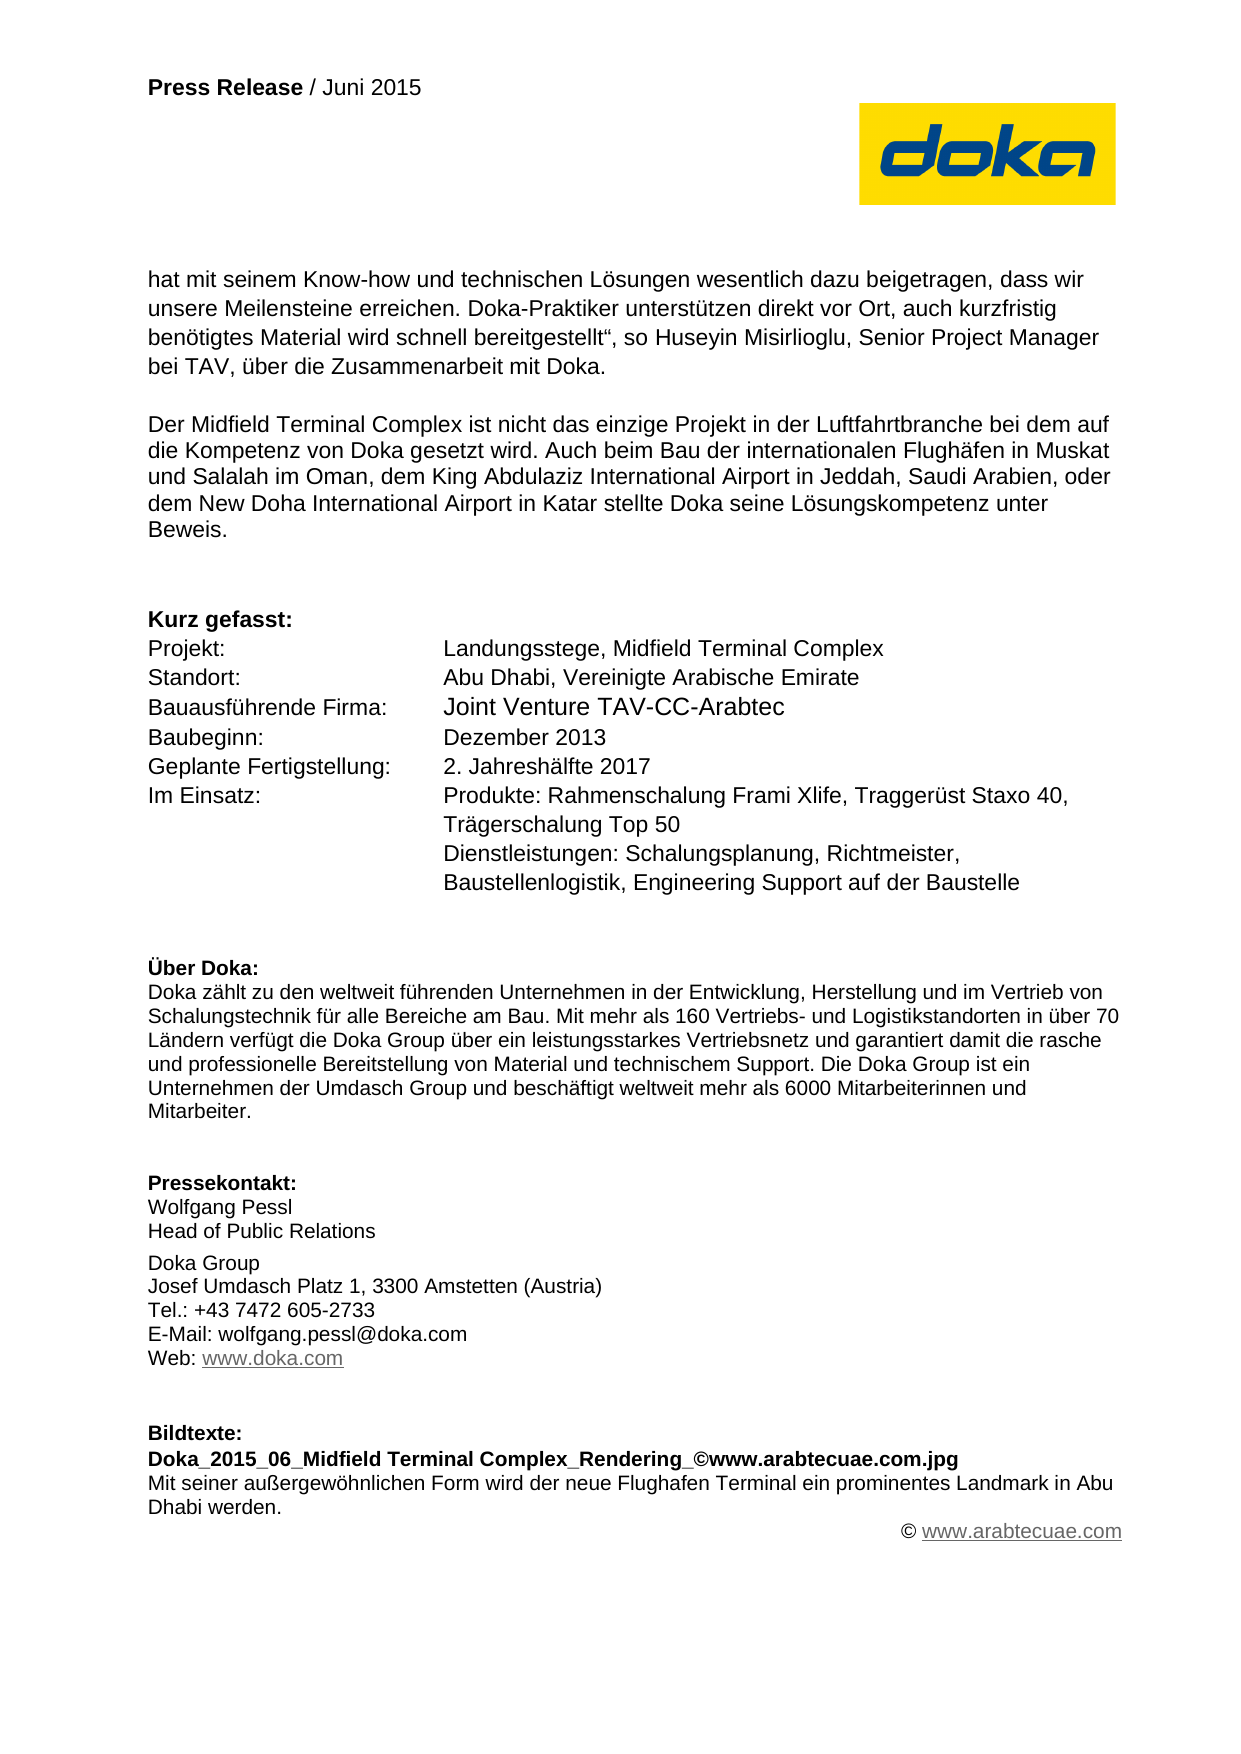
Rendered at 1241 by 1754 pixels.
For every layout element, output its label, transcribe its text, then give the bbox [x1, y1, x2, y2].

text Wolfgang Pessl [148, 1195, 1122, 1219]
text Web: www.doka.com [148, 1346, 1122, 1370]
text Baubeginn: Dezember 2013 [148, 724, 1122, 750]
text Mit seiner außergewöhnlichen Form wird der neue Flughafen Terminal ein prominentes Landmark in Abu Dhabi werden. [148, 1471, 1122, 1519]
text Projekt: Landungsstege, Midfield Terminal Complex [148, 634, 1122, 661]
text Der Midfield Terminal Complex ist nicht das einzige Projekt in der Luftfahrtbranche bei dem auf die Kompetenz von Doka gesetzt wird. Auch beim Bau der internationalen Flughäfen in Muskat und Salalah im Oman, dem King Abdulaziz International Airport in Jeddah, Saudi Arabien, oder dem New Doha International Airport in Katar stellte Doka seine Lösungskompetenz unter Beweis. [148, 411, 1122, 542]
text © www.arabtecuae.com [148, 1519, 1122, 1543]
text Über Doka: [148, 956, 1122, 979]
text Im Einsatz: Produkte: Rahmenschalung Frami Xlife, Traggerüst Staxo 40, Trägerschalung Top 50 [148, 782, 1122, 837]
text Pressekontakt: [148, 1171, 1122, 1195]
text Kurz gefasst: [148, 606, 1122, 632]
text Josef Umdasch Platz 1, 3300 Amstetten (Austria) [148, 1274, 1122, 1298]
text E-Mail: wolfgang.pessl@doka.com [148, 1322, 1122, 1346]
text Standort: Abu Dhabi, Vereinigte Arabische Emirate [148, 663, 1122, 690]
text Head of Public Relations [148, 1219, 1122, 1243]
text Bildtexte: [148, 1420, 1122, 1444]
text Geplante Fertigstellung: 2. Jahreshälfte 2017 [148, 753, 1122, 779]
text Doka_2015_06_Midfield Terminal Complex_Rendering_©www.arabtecuae.com.jpg [148, 1447, 1122, 1471]
picture [859, 103, 1116, 205]
text Dienstleistungen: Schalungsplanung, Richtmeister, Baustellenlogistik, Engineering Support auf der Baustelle [443, 840, 1122, 895]
text Doka zählt zu den weltweit führenden Unternehmen in der Entwicklung, Herstellung und im Vertrieb von Schalungstechnik für alle Bereiche am Bau. Mit mehr als 160 Vertriebs- und Logistikstandorten in über 70 Ländern verfügt die Doka Group über ein leistungsstarkes Vertriebsnetz und garantiert damit die rasche und professionelle Bereitstellung von Material und technischem Support. Die Doka Group ist ein Unternehmen der Umdasch Group und beschäftigt weltweit mehr als 6000 Mitarbeiterinnen und Mitarbeiter. [148, 979, 1122, 1123]
text Tel.: +43 7472 605-2733 [148, 1298, 1122, 1322]
text Bauausführende Firma: Joint Venture TAV-CC-Arabtec [148, 692, 1122, 721]
text Doka Group [148, 1250, 1122, 1274]
